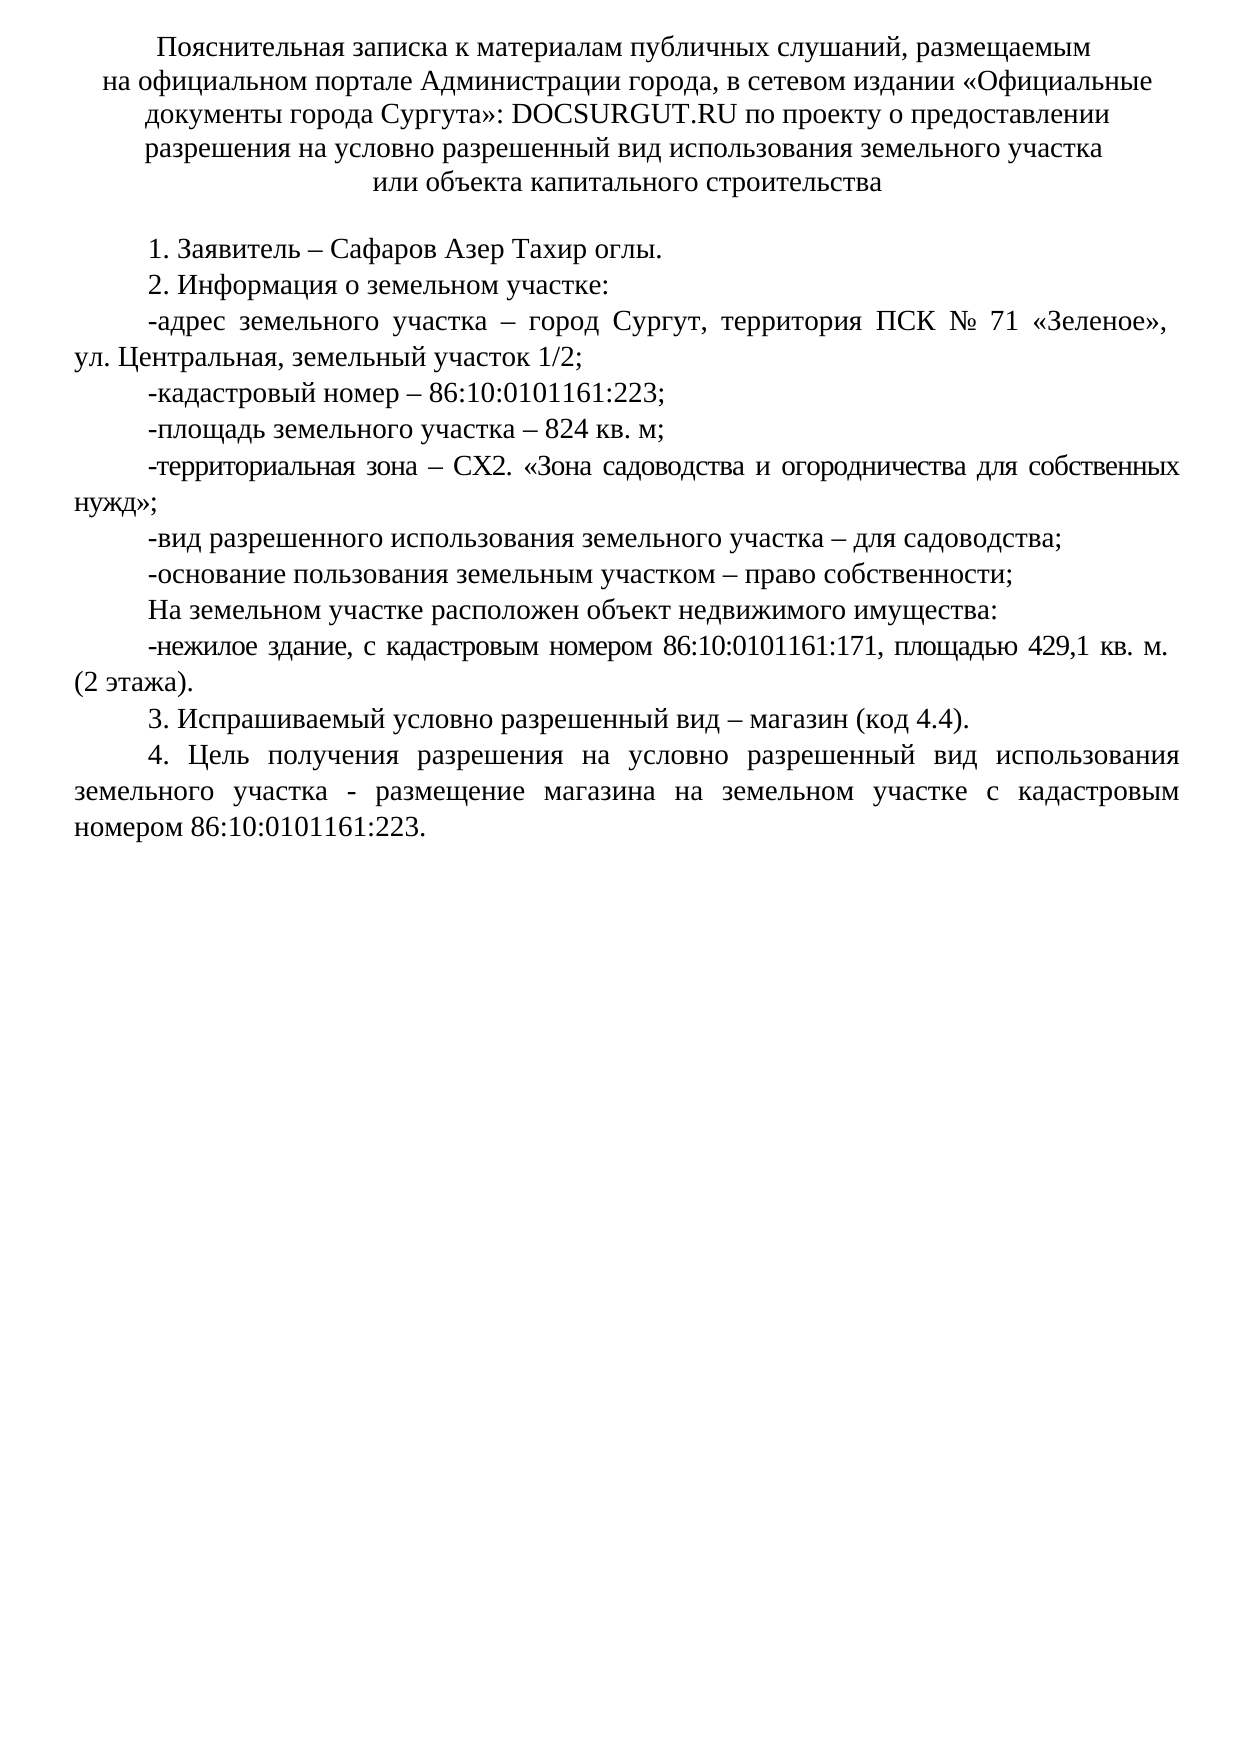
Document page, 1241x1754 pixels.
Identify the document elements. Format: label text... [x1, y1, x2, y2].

text -основание пользования земельным участком – право собственности; [74, 556, 1181, 590]
text -площадь земельного участка – 824 кв. м; [74, 412, 1181, 445]
text -адрес земельного участка – город Сургут, территория ПСК № 71 «Зеленое», ул. Центральная, земельный участок 1/2; [74, 303, 1181, 373]
text Пояснительная записка к материалам публичных слушаний, размещаемым на официальном портале Администрации города, в сетевом издании «Официальные документы города Сургута»: DOCSURGUT.RU по проекту о предоставлении разрешения на условно разрешенный вид использования земельного участка или объекта капитального строительства [74, 29, 1181, 197]
text 2. Информация о земельном участке: [74, 267, 1181, 301]
text -кадастровый номер – 86:10:0101161:223; [74, 375, 1181, 409]
text -нежилое здание, с кадастровым номером 86:10:0101161:171, площадью 429,1 кв. м. (2 этажа). [74, 628, 1181, 698]
text -территориальная зона – СХ2. «Зона садоводства и огородничества для собственных нужд»; [74, 448, 1181, 517]
text На земельном участке расположен объект недвижимого имущества: [74, 592, 1181, 626]
text 4. Цель получения разрешения на условно разрешенный вид использования земельного участка - размещение магазина на земельном участке с кадастровым номером 86:10:0101161:223. [74, 737, 1181, 843]
text 3. Испрашиваемый условно разрешенный вид – магазин (код 4.4). [74, 701, 1181, 734]
text -вид разрешенного использования земельного участка – для садоводства; [74, 520, 1181, 553]
text 1. Заявитель – Сафаров Азер Тахир оглы. [74, 231, 1181, 264]
